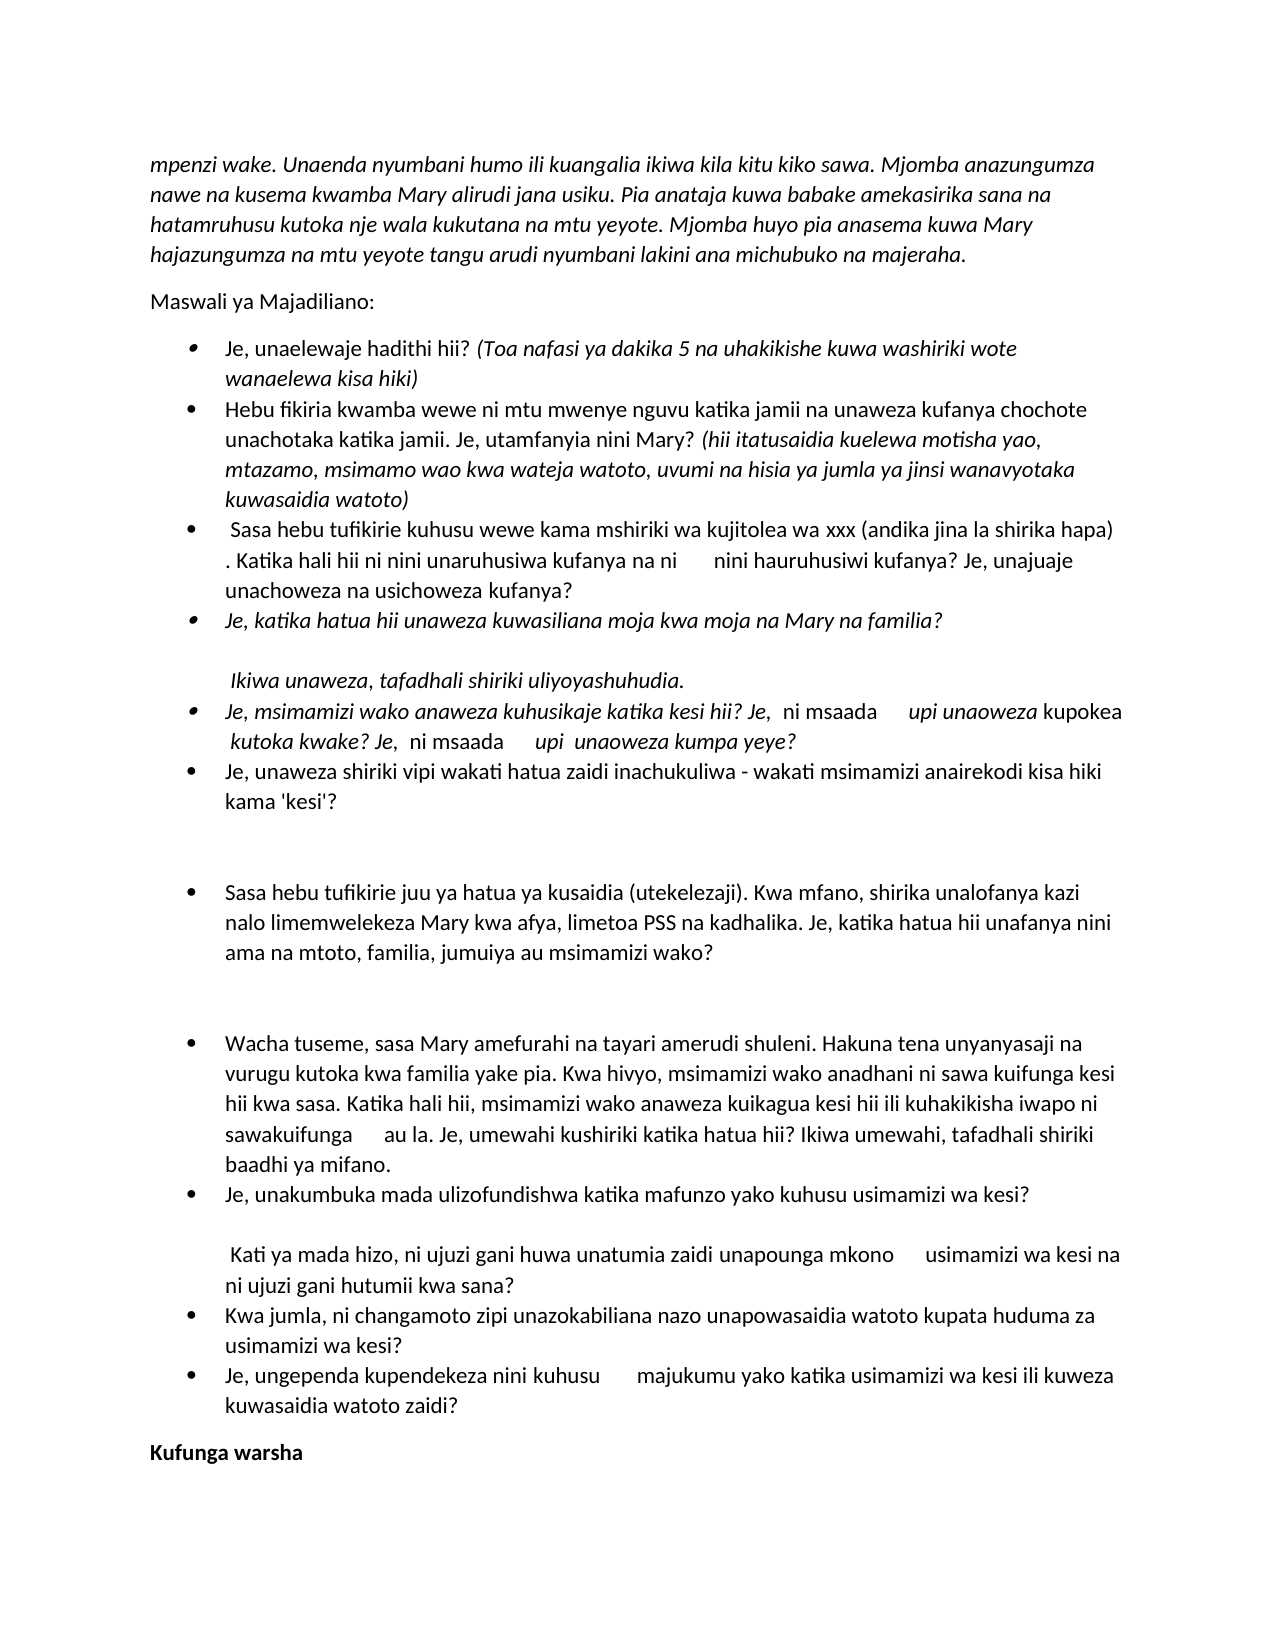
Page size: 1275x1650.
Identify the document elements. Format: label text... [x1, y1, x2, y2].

list Je, msimamizi wako anaweza kuhusikaje katika kesi hii? Je, upi unaoweza kutoka kwake? Je, upi unaoweza kumpa yeye? [187, 697, 1125, 755]
list Je, unaelewaje hadithi hii? (Toa nafasi ya dakika 5 na uhakikishe kuwa washiriki wote wanaelewa kisa hiki) [187, 334, 1125, 393]
list Je, ungependa kupendekeza nini majukumu yako katika usimamizi wa kesi ili kuweza kuwasaidia watoto zaidi? [187, 1361, 1125, 1420]
list Kwa jumla, ni changamoto zipi unazokabiliana nazo unapowasaidia watoto kupata huduma za usimamizi wa kesi? [187, 1301, 1125, 1359]
list Sasa hebu tufikirie juu ya hatua ya kusaidia (utekelezaji). Kwa mfano, shirika unalofanya kazi nalo limemwelekeza Mary kwa afya, limetoa PSS na kadhalika. Je, katika hatua hii unafanya nini ama na mtoto, familia, jumuiya au msimamizi wako? [187, 878, 1125, 1027]
list Wacha tuseme, sasa Mary amefurahi na tayari amerudi shuleni. Hakuna tena unyanyasaji na vurugu kutoka kwa familia yake pia. Kwa hivyo, msimamizi wako anadhani ni sawa kuifunga kesi hii kwa sasa. Katika hali hii, msimamizi wako anaweza kuikagua kesi hii ili kuhakikisha iwapo ni sawa au la. Je, umewahi kushiriki katika hatua hii? Ikiwa umewahi, tafadhali shiriki baadhi ya mifano. [187, 1029, 1125, 1178]
list Sasa hebu tufikirie kuhusu wewe kama mshiriki wa kujitolea wa . Katika hali hii ni nini unaruhusiwa kufanya nini? Je, unajuaje unachoweza na usichoweza? [187, 516, 1125, 604]
list Je, unaweza shiriki vipi wakati hatua zaidi inachukuliwa - wakati msimamizi anairekodi kisa hiki kama 'kesi'? [187, 757, 1125, 876]
text Kufunga warsha [150, 1438, 1125, 1467]
list Hebu fikiria kwamba wewe ni mtu mwenye nguvu katika jamii na unaweza kufanya chochote unachotaka katika jamii. Je, utamfanyia nini Mary? (hii itatusaidia kuelewa motisha yao, mtazamo, msimamo wao kwa wateja watoto, uvumi na hisia ya jumla ya jinsi wanavyotaka kuwasaidia watoto) [187, 395, 1125, 513]
list Je, katika hatua hii unaweza kuwasiliana moja kwa moja na Mary na familia? Ikiwa unaweza, tafadhali shiriki uliyoyashuhudia. [187, 606, 1125, 695]
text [150, 150, 1125, 269]
list Je, unakumbuka mada ulizofundishwa katika mafunzo yako kuhusu usimamizi wa kesi? Kati ya mada hizo, ni ujuzi gani huwa unatumia zaidi usimamizi wa kesi na ni ujuzi gani hutumii kwa sana? [187, 1180, 1125, 1299]
text Maswali ya Majadiliano: [150, 287, 1125, 316]
